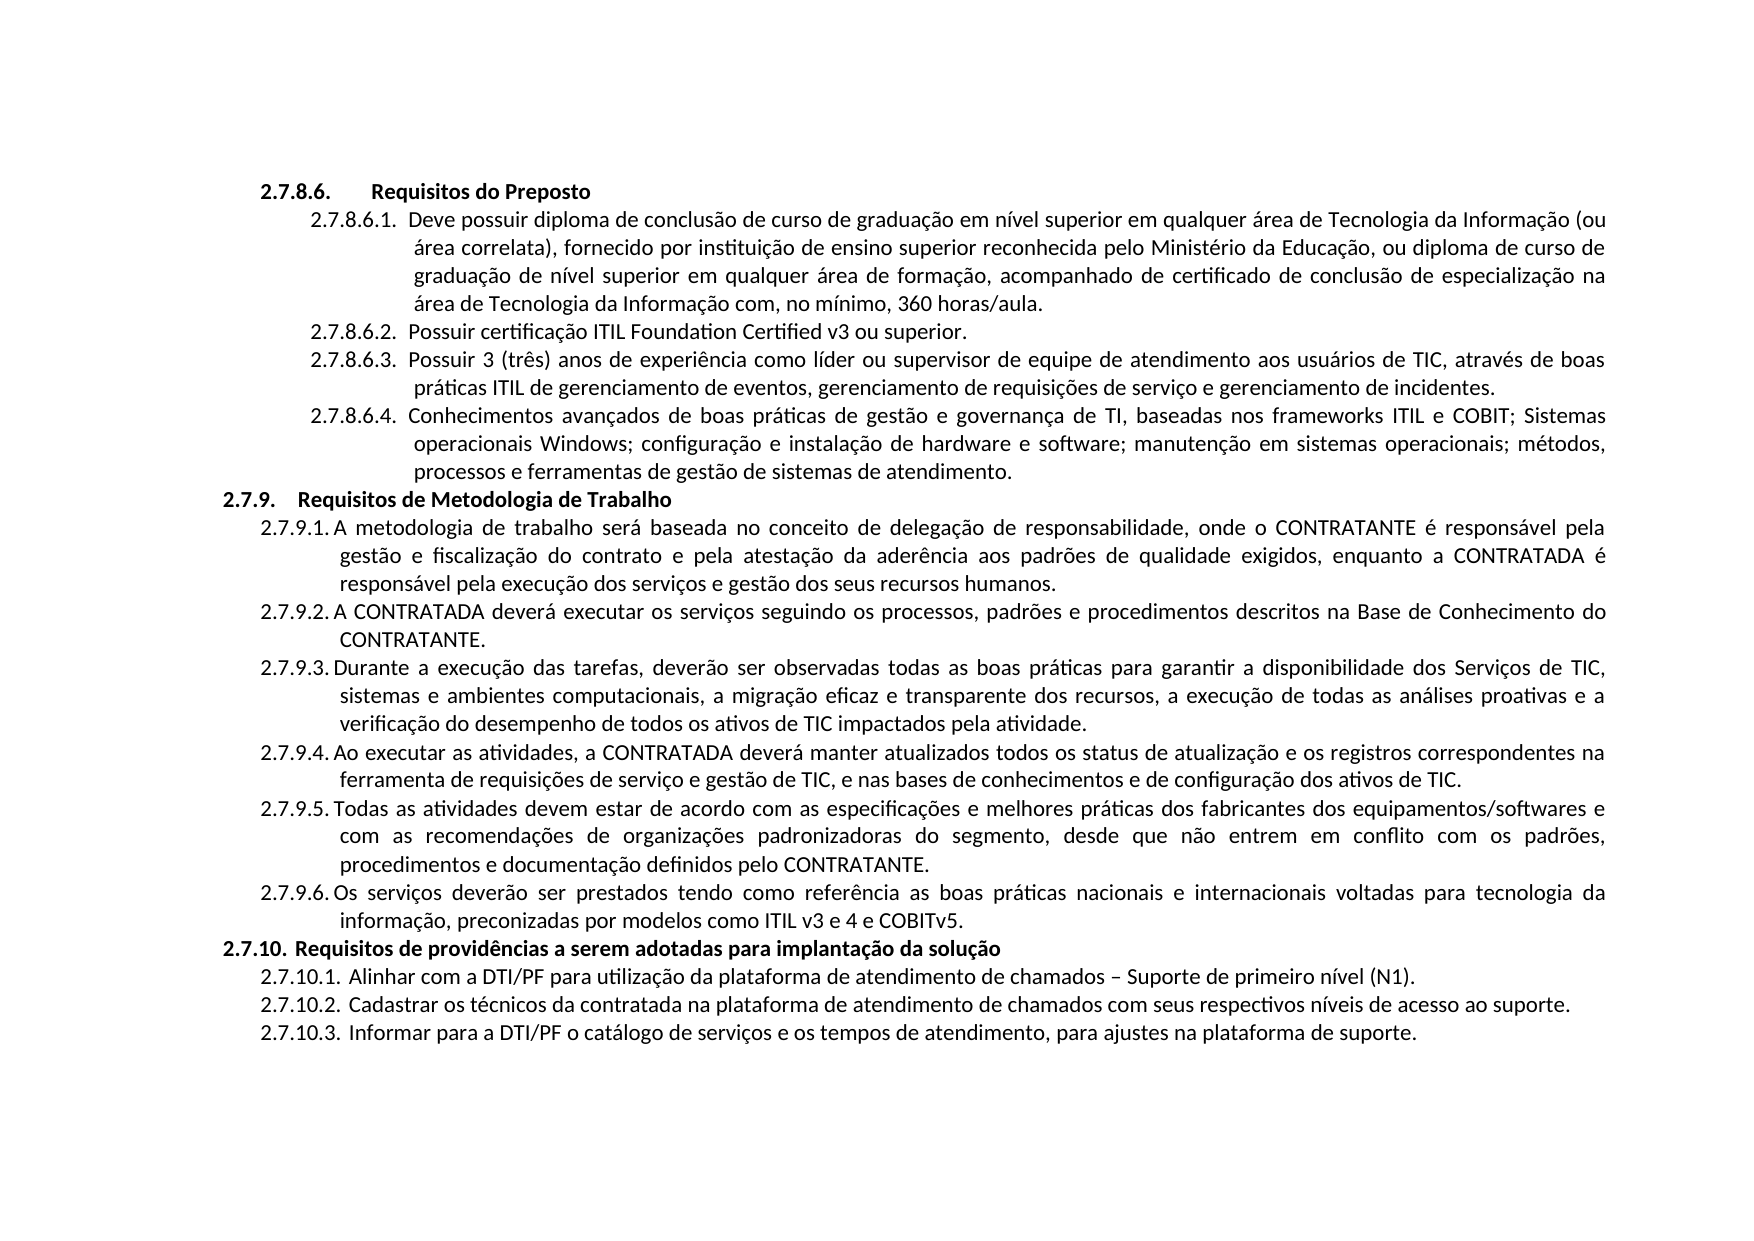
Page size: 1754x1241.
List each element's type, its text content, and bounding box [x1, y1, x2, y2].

text 2.7.8.6.1. Deve possuir diploma de conclusão de curso de graduação em nível superior em qualquer área de Tecnologia da Informação (ou área correlata), fornecido por instituição de ensino superior reconhecida pelo Ministério da Educação, ou diploma de curso de graduação de nível superior em qualquer área de formação, acompanhado de certificado de conclusão de especialização na área de Tecnologia da Informação com, no mínimo, 360 horas/aula. [310, 205, 1606, 317]
text 2.7.8.6.4. Conhecimentos avançados de boas práticas de gestão e governança de TI, baseadas nos frameworks ITIL e COBIT; Sistemas operacionais Windows; configuração e instalação de hardware e software; manutenção em sistemas operacionais; métodos, processos e ferramentas de gestão de sistemas de atendimento. [310, 401, 1606, 485]
text 2.7.9.3. Durante a execução das tarefas, deverão ser observadas todas as boas práticas para garantir a disponibilidade dos Serviços de TIC, sistemas e ambientes computacionais, a migração eficaz e transparente dos recursos, a execução de todas as análises proativas e a verificação do desempenho de todos os ativos de TIC impactados pela atividade. [260, 653, 1606, 738]
text 2.7.9.2. A CONTRATADA deverá executar os serviços seguindo os processos, padrões e procedimentos descritos na Base de Conhecimento do CONTRATANTE. [260, 597, 1606, 653]
text 2.7.10.2. Cadastrar os técnicos da contratada na plataforma de atendimento de chamados com seus respectivos níveis de acesso ao suporte. [260, 990, 1606, 1018]
text 2.7.9. Requisitos de Metodologia de Trabalho [223, 485, 1606, 513]
text 2.7.8.6.2. Possuir certificação ITIL Foundation Certified v3 ou superior. [310, 317, 1606, 345]
text 2.7.10. Requisitos de providências a serem adotadas para implantação da solução [223, 934, 1606, 962]
text 2.7.10.1. Alinhar com a DTI/PF para utilização da plataforma de atendimento de chamados – Suporte de primeiro nível (N1). [260, 962, 1606, 990]
text 2.7.8.6. Requisitos do Preposto [260, 177, 1606, 205]
text 2.7.9.6. Os serviços deverão ser prestados tendo como referência as boas práticas nacionais e internacionais voltadas para tecnologia da informação, preconizadas por modelos como ITIL v3 e 4 e COBITv5. [260, 878, 1606, 934]
text 2.7.10.3. Informar para a DTI/PF o catálogo de serviços e os tempos de atendimento, para ajustes na plataforma de suporte. [260, 1018, 1606, 1046]
text 2.7.8.6.3. Possuir 3 (três) anos de experiência como líder ou supervisor de equipe de atendimento aos usuários de TIC, através de boas práticas ITIL de gerenciamento de eventos, gerenciamento de requisições de serviço e gerenciamento de incidentes. [310, 345, 1606, 401]
text 2.7.9.5. Todas as atividades devem estar de acordo com as especificações e melhores práticas dos fabricantes dos equipamentos/softwares e com as recomendações de organizações padronizadoras do segmento, desde que não entrem em conflito com os padrões, procedimentos e documentação definidos pelo CONTRATANTE. [260, 794, 1606, 878]
text 2.7.9.4. Ao executar as atividades, a CONTRATADA deverá manter atualizados todos os status de atualização e os registros correspondentes na ferramenta de requisições de serviço e gestão de TIC, e nas bases de conhecimentos e de configuração dos ativos de TIC. [260, 738, 1606, 794]
text 2.7.9.1. A metodologia de trabalho será baseada no conceito de delegação de responsabilidade, onde o CONTRATANTE é responsável pela gestão e fiscalização do contrato e pela atestação da aderência aos padrões de qualidade exigidos, enquanto a CONTRATADA é responsável pela execução dos serviços e gestão dos seus recursos humanos. [260, 513, 1606, 597]
